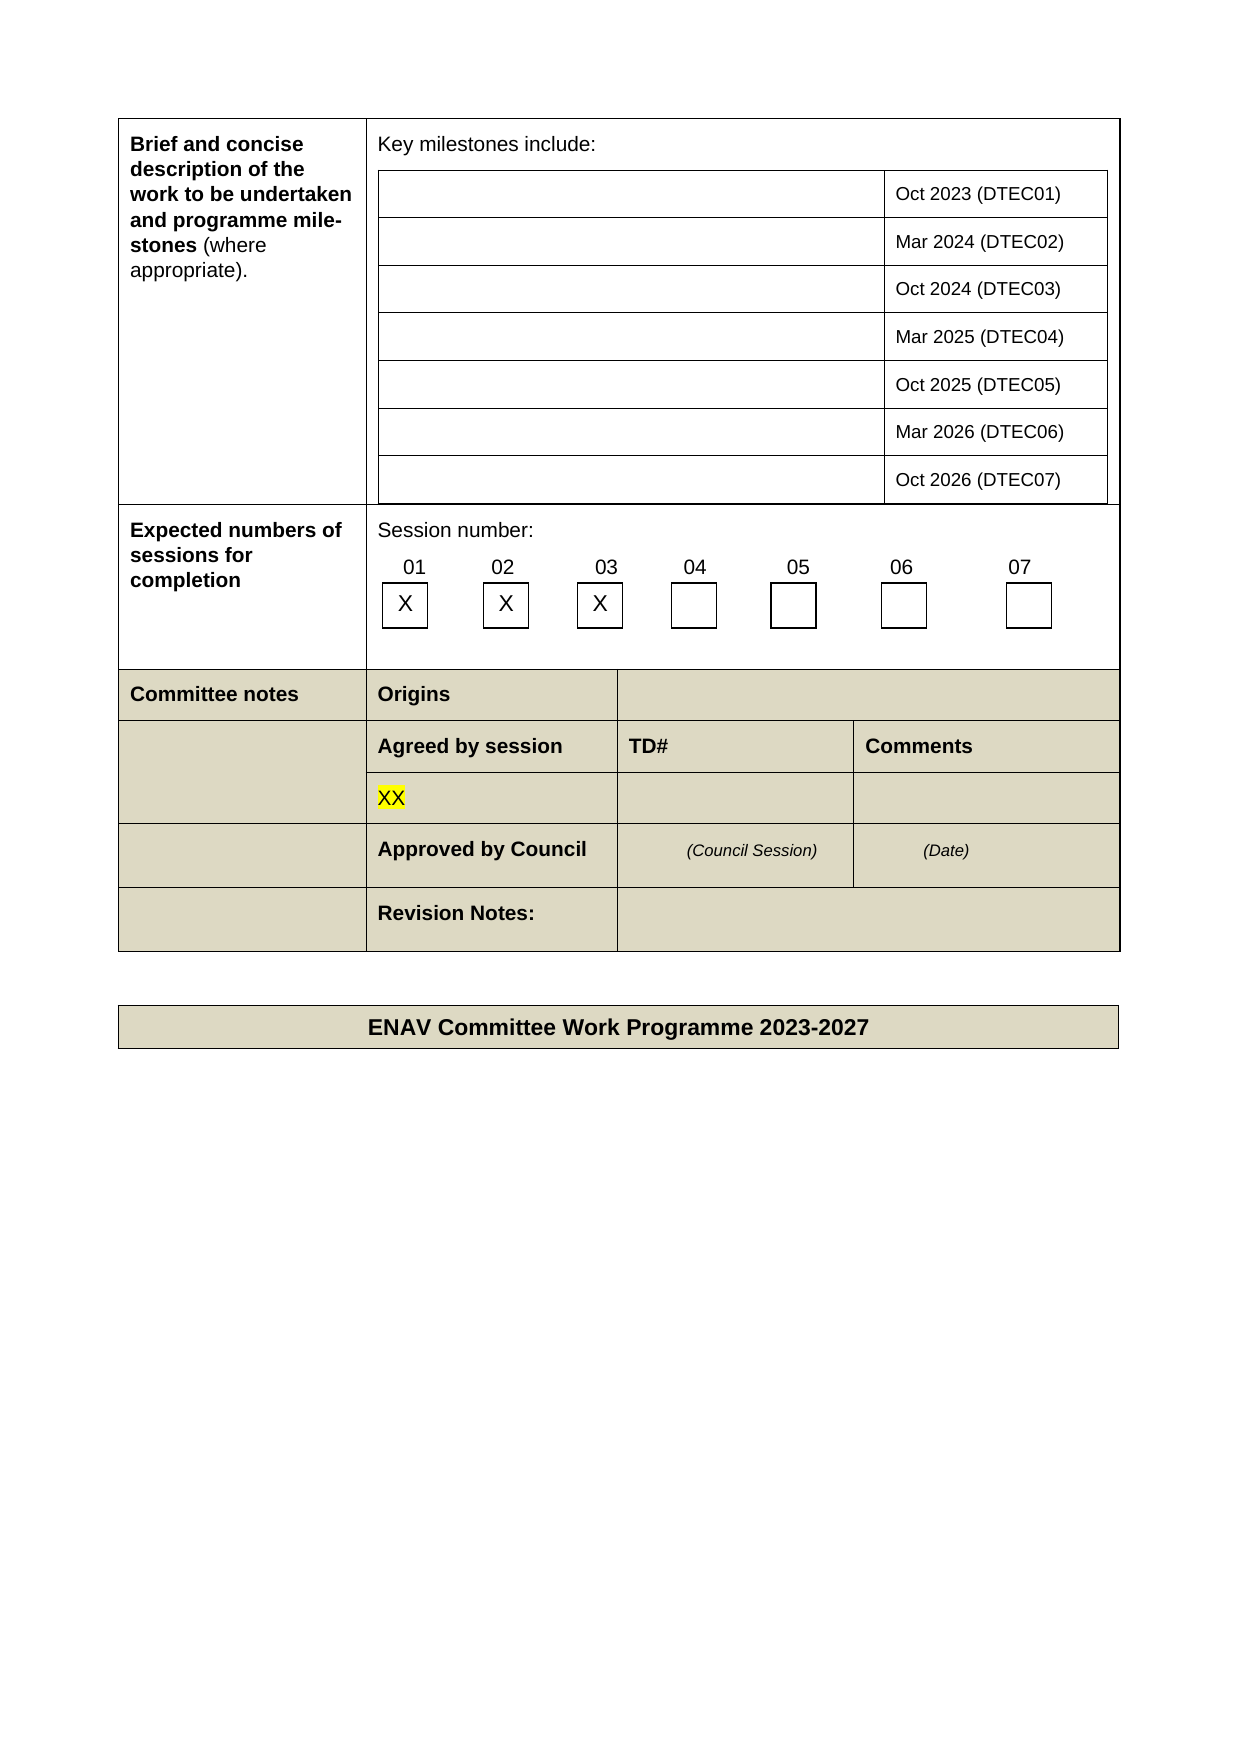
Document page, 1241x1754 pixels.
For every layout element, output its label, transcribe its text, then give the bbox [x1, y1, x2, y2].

table_cell XX [367, 773, 617, 823]
table_cell (Date) [854, 824, 1119, 887]
table_header ENAV Committee Work Programme 2023-2027 [119, 1006, 1118, 1048]
table_cell [618, 888, 1119, 951]
table_cell Revision Notes: [367, 888, 617, 951]
table_cell Committee notes [119, 670, 366, 720]
table_cell Session number: 01 02 03 04 05 06 07 [367, 505, 1119, 669]
table_cell [854, 773, 1119, 823]
table_cell Expected numbers of sessions for completion [119, 505, 366, 669]
table_cell Comments [854, 721, 1119, 772]
table_cell (Council Session) [618, 824, 853, 887]
table_cell [119, 721, 366, 823]
table_cell Origins [367, 670, 617, 720]
table_cell Agreed by session [367, 721, 617, 772]
table_cell [119, 824, 366, 887]
table_cell TD# [618, 721, 853, 772]
table_cell [119, 888, 366, 951]
table_cell [618, 773, 853, 823]
table_cell Brief and concise description of the work to be undertaken and programme milestones (where appropriate). [119, 119, 366, 504]
table_cell [618, 670, 1119, 720]
table_cell Approved by Council [367, 824, 617, 887]
table_cell Key milestones include: [367, 119, 1119, 504]
